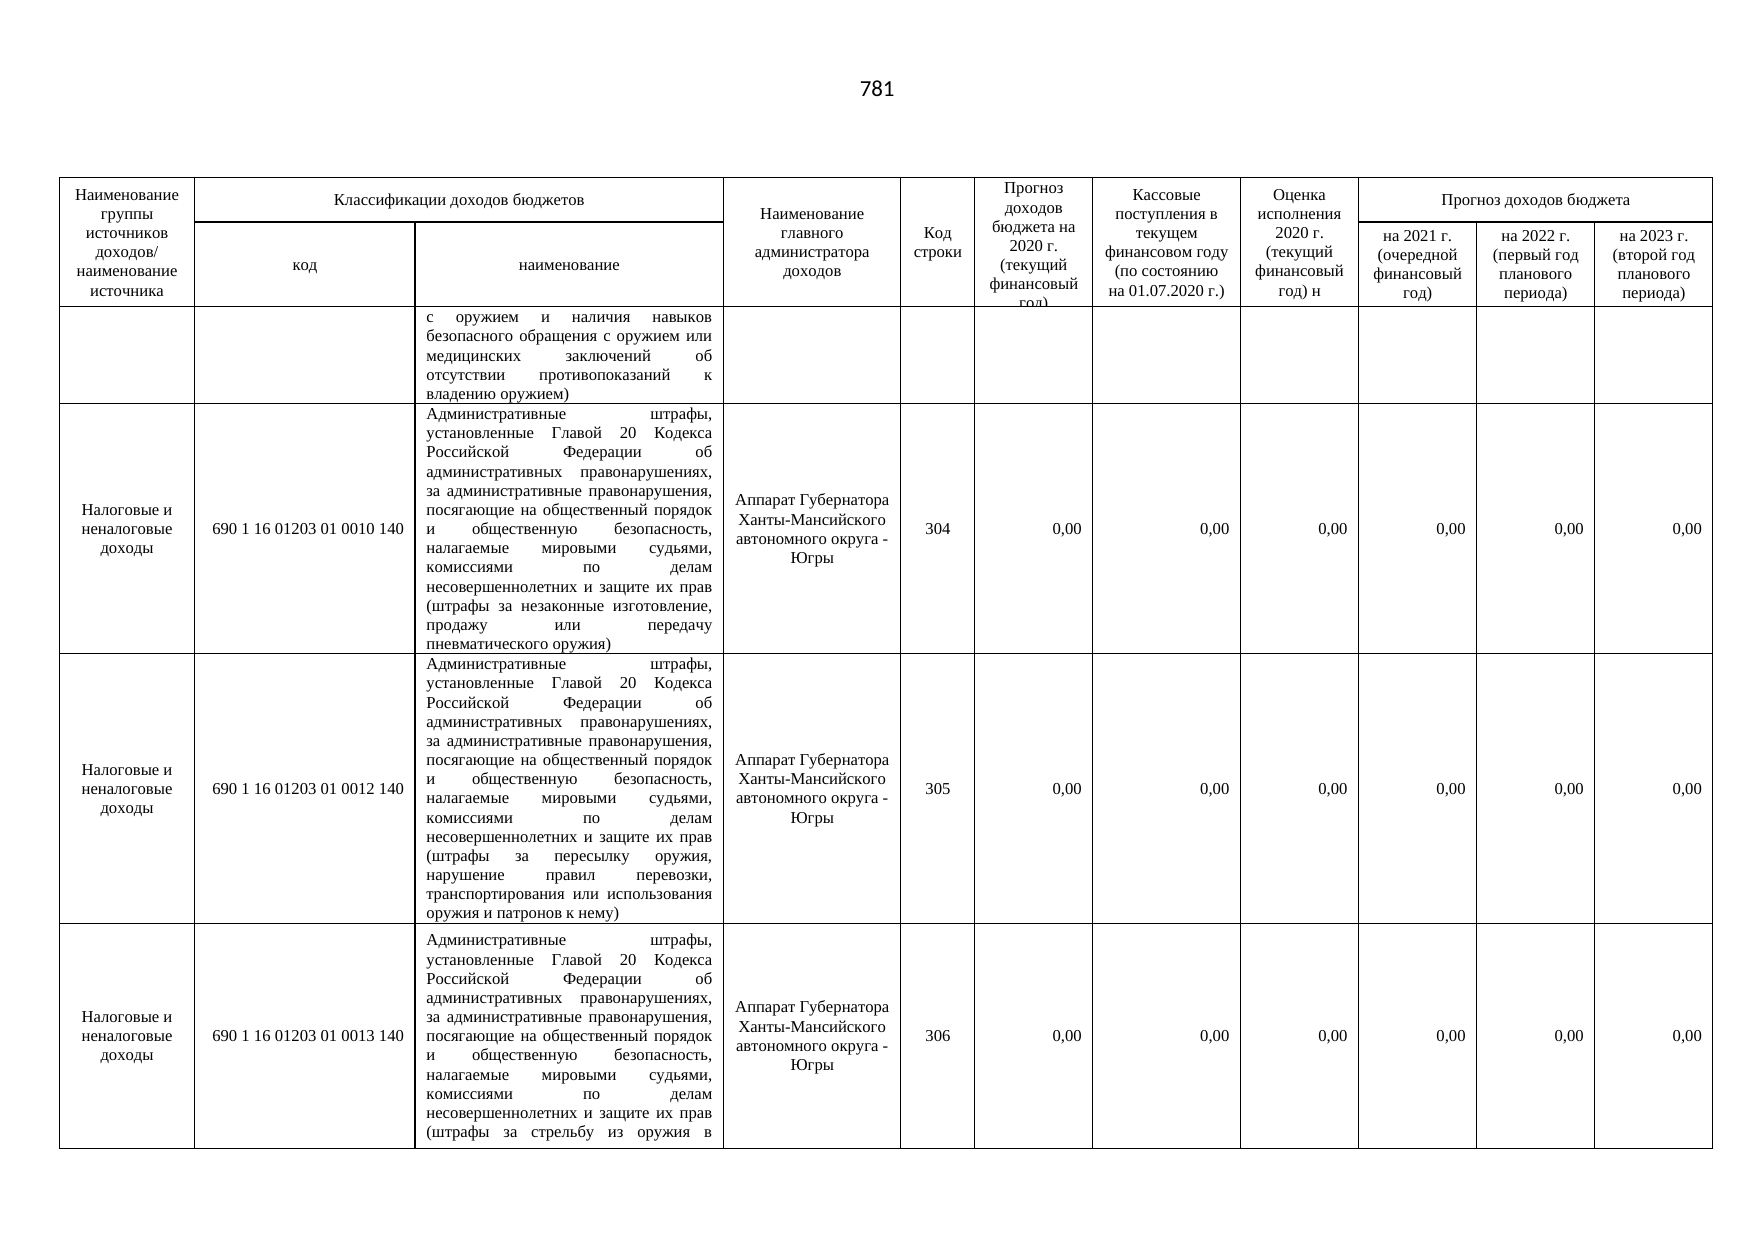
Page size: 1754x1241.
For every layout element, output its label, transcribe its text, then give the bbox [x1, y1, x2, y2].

table_header Классификации доходов бюджетов [195, 178, 723, 221]
table_header Код строки [901, 178, 974, 306]
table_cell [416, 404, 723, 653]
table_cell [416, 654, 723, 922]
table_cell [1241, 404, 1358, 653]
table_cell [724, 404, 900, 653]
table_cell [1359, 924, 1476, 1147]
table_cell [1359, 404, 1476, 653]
table_header Наименование главного администратора доходов [724, 178, 900, 306]
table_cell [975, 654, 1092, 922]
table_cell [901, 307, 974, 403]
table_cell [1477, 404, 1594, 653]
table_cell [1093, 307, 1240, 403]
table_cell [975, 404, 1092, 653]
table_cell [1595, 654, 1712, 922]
table_header Прогноз доходов бюджета на 2020 г. (текущий финансовый год) [975, 178, 1092, 306]
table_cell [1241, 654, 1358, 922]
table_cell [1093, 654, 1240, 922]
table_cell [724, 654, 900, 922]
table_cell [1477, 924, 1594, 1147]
table_cell на 2023 г. (второй год планового периода) [1595, 223, 1712, 306]
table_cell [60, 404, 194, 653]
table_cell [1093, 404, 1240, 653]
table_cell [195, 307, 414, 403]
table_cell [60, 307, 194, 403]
table_cell наименование [416, 223, 723, 306]
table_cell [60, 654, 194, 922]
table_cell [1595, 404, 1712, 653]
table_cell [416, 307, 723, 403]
table_cell на 2021 г. (очередной финансовый год) [1359, 223, 1476, 306]
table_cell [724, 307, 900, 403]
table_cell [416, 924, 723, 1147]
table_header Кассовые поступления в текущем финансовом году (по состоянию на 01.07.2020 г.) [1093, 178, 1240, 306]
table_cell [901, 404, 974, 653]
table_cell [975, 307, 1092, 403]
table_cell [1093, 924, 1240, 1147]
table_header Оценка исполнения 2020 г. (текущий финансовый год) н [1241, 178, 1358, 306]
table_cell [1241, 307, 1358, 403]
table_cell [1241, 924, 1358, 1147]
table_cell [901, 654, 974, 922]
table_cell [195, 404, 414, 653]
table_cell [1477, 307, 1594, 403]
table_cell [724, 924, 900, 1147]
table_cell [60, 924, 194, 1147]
table_header Прогноз доходов бюджета [1359, 178, 1712, 221]
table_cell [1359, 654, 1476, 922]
table_header Наименование группы источников доходов/ наименование источника [60, 178, 194, 306]
table_cell на 2022 г. (первый год планового периода) [1477, 223, 1594, 306]
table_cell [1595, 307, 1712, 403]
table_cell код [195, 223, 414, 306]
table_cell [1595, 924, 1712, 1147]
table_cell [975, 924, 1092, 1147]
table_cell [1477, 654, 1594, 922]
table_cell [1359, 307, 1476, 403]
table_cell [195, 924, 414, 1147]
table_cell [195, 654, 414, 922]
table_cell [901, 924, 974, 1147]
